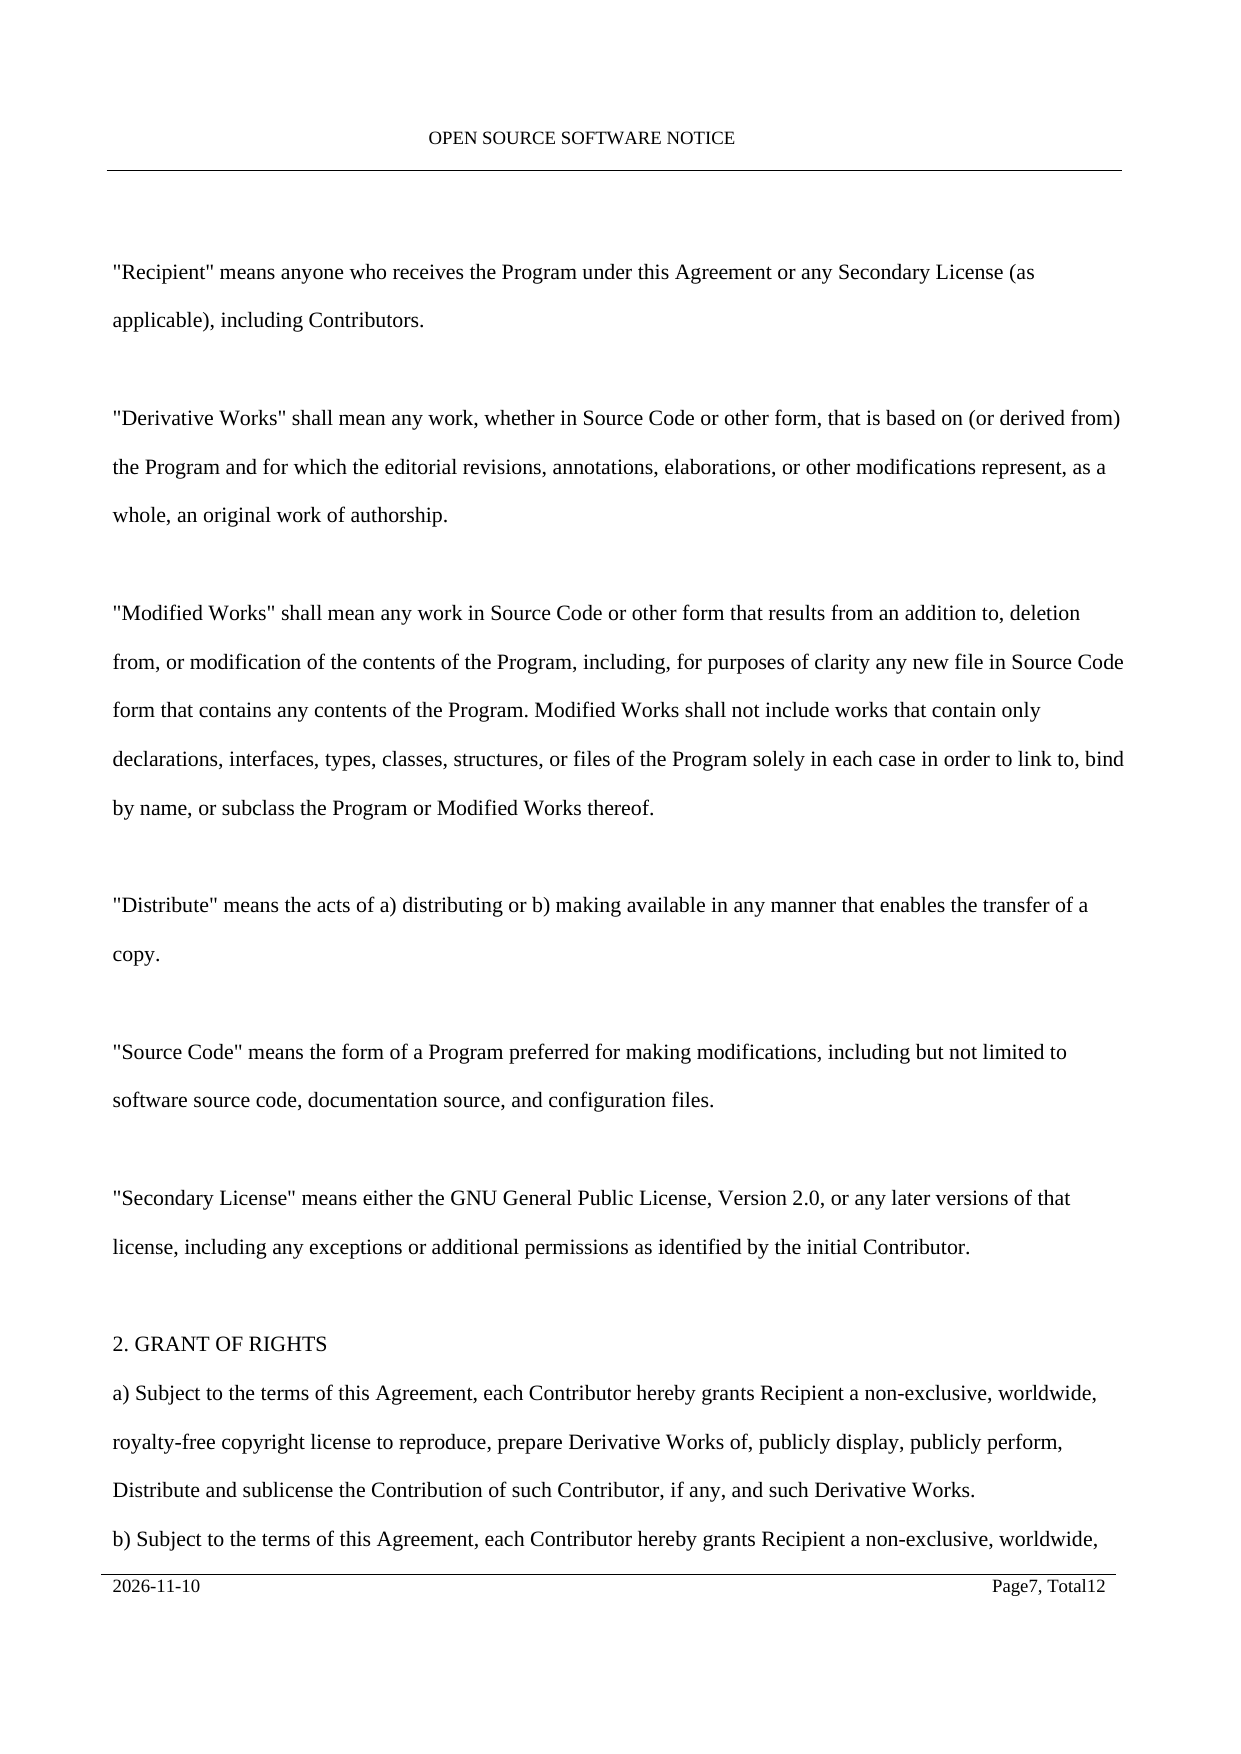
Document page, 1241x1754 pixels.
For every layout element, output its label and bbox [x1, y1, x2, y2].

text [112, 206, 1128, 1555]
